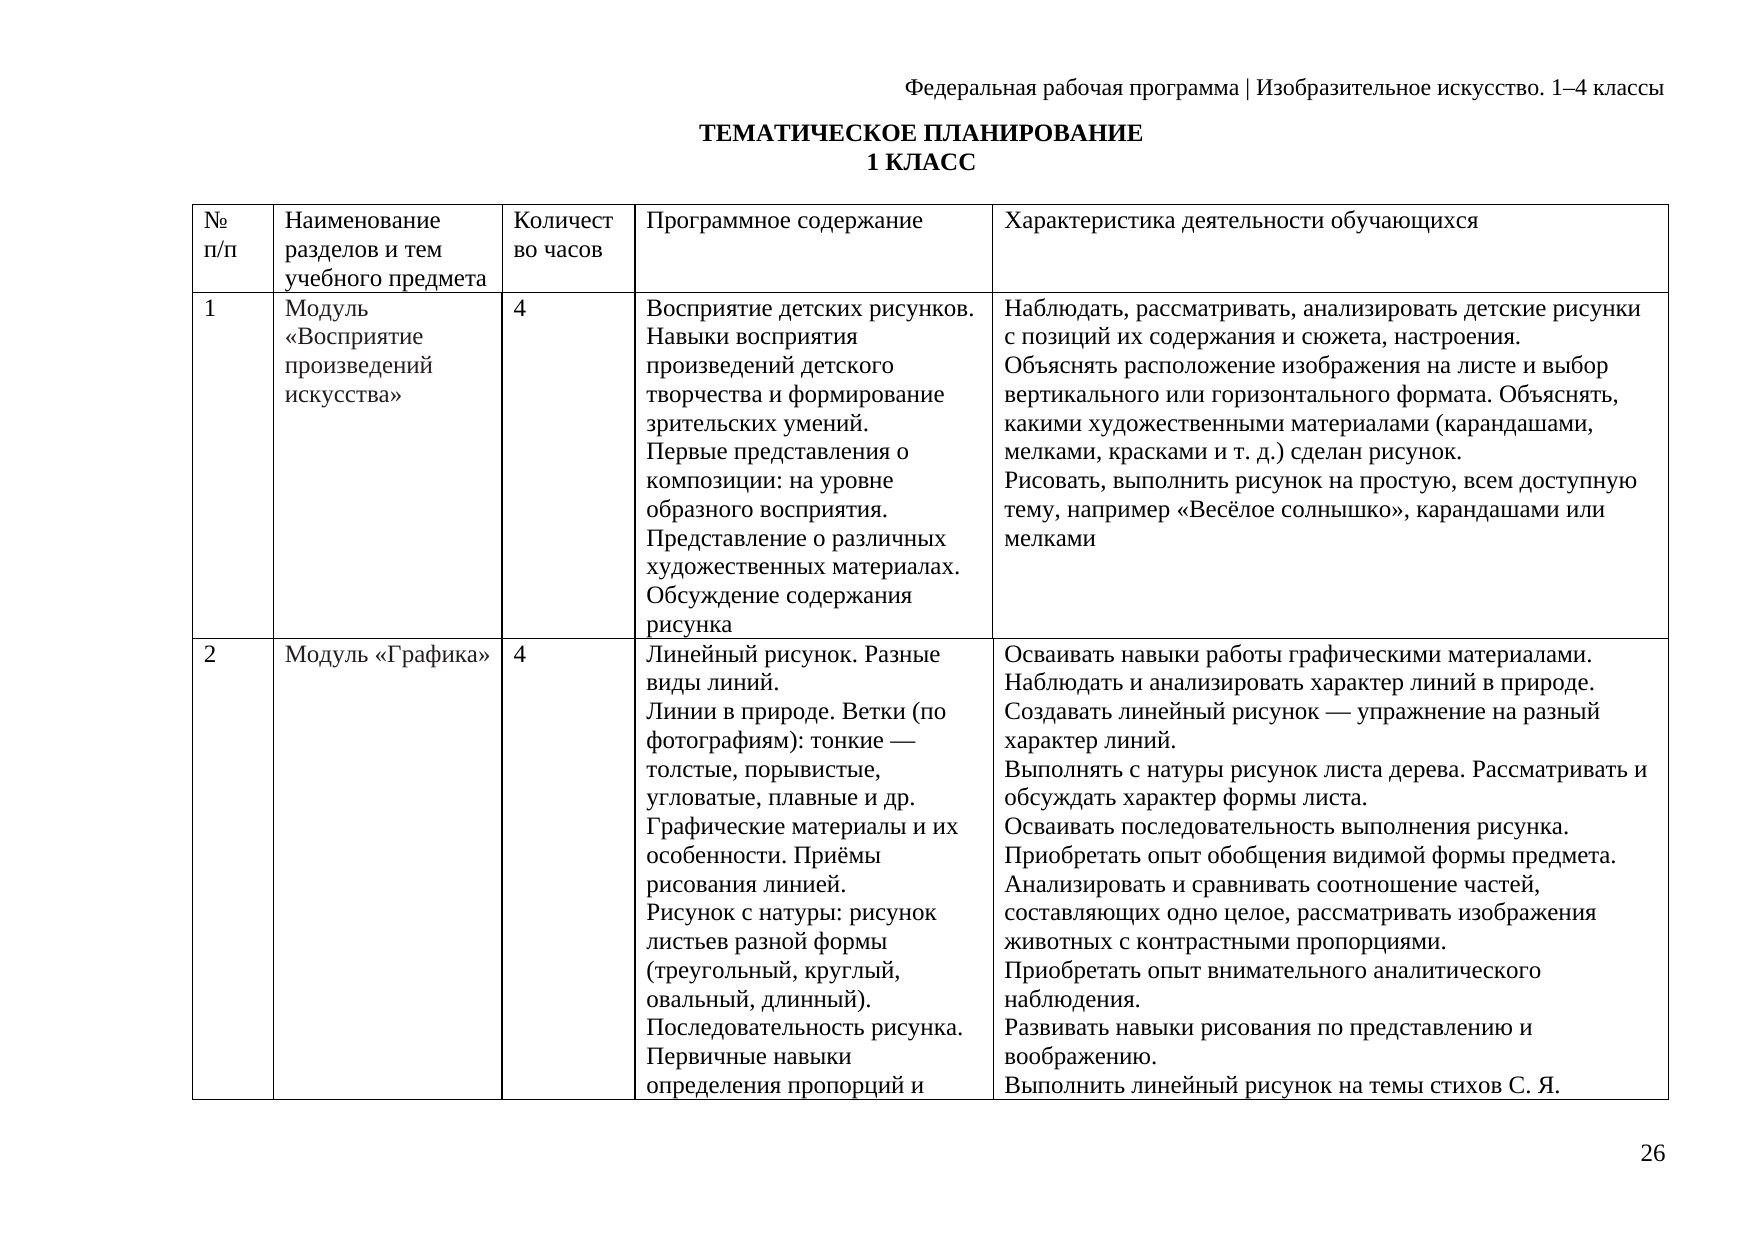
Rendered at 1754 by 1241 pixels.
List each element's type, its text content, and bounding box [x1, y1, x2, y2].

table_cell Модуль «Графика» [274, 639, 501, 1099]
table_header Характеристика деятельности обучающихся [993, 205, 1668, 292]
table_header № п/п [193, 205, 273, 292]
text ТЕМАТИЧЕСКОЕ ПЛАНИРОВАНИЕ [177, 118, 1665, 147]
table_cell Наблюдать, рассматривать, анализировать детские рисунки с позиций их содержания и сюжета, настроения. Объяснять расположение изображения на листе и выбор вертикального или горизонтального формата. Объяснять, какими художественными материалами (карандашами, мелками, красками и т. д.) сделан рисунок. Рисовать, выполнить рисунок на простую, всем доступную тему, например «Весёлое солнышко», карандашами или мелками [993, 293, 1668, 638]
text 1 КЛАСС [177, 147, 1665, 176]
table_cell 1 [193, 293, 273, 638]
table_header Наименование разделов и тем учебного предмета [274, 205, 502, 292]
table_header Количество часов [503, 205, 634, 292]
table_cell Модуль «Восприятие произведений искусства» [274, 293, 501, 638]
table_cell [994, 639, 1668, 1099]
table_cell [636, 639, 993, 1099]
table_cell 4 [503, 293, 634, 638]
table_header Программное содержание [636, 205, 992, 292]
table_cell 2 [193, 639, 273, 1099]
table_cell 4 [503, 639, 634, 1099]
table_cell Восприятие детских рисунков. Навыки восприятия произведений детского творчества и формирование зрительских умений. Первые представления о композиции: на уровне образного восприятия. Представление о различных художественных материалах. Обсуждение содержания рисунка [636, 293, 992, 638]
